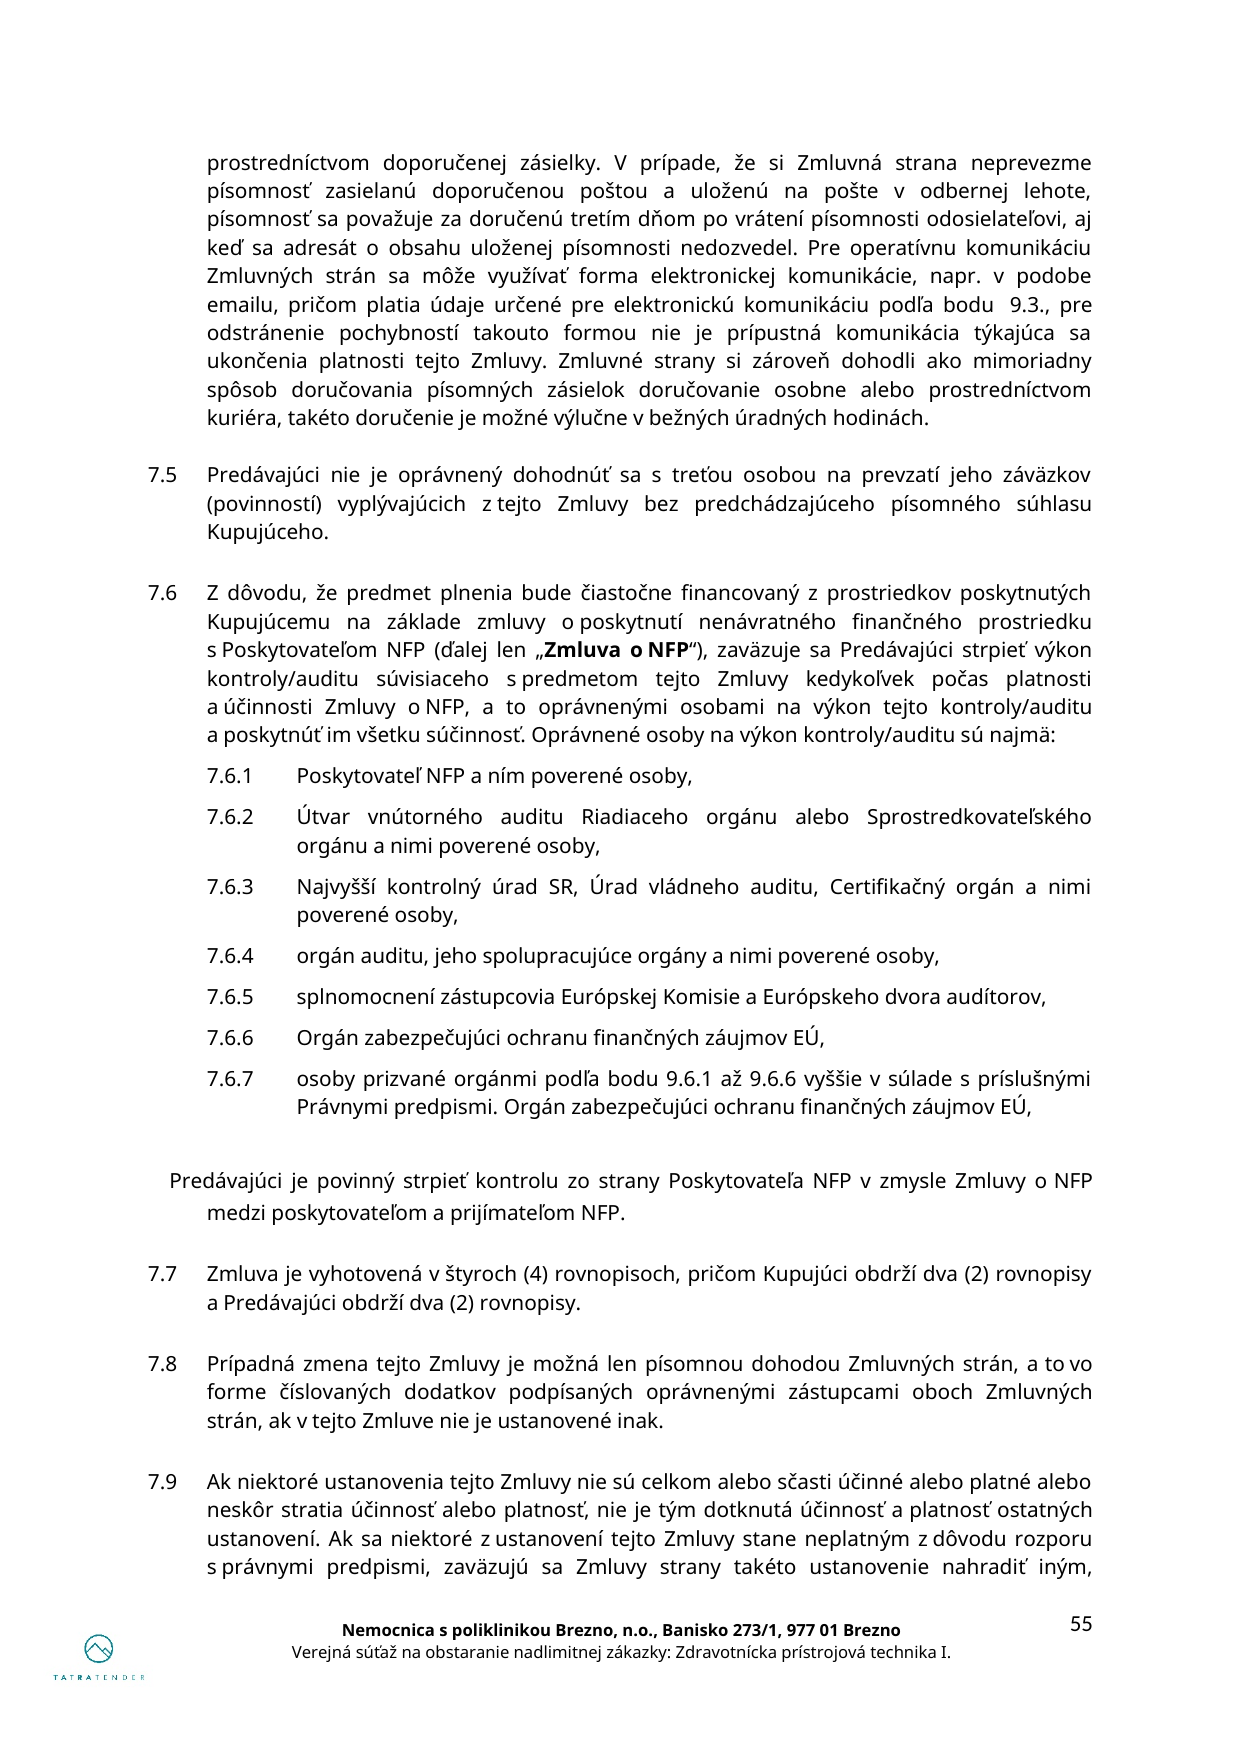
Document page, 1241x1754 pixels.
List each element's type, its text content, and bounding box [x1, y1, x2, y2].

list Útvar vnútorného auditu Riadiaceho orgánu alebo Sprostredkovateľského orgánu a nimi poverené osoby, [207, 802, 1093, 859]
list Poskytovateľ NFP a ním poverené osoby, [207, 761, 1093, 790]
list Z dôvodu, že predmet plnenia bude čiastočne financovaný z prostriedkov poskytnutých Kupujúcemu na základe zmluvy o poskytnutí nenávratného finančného prostriedku s Poskytovateľom NFP (ďalej len „Zmluva o NFP“), zaväzuje sa Predávajúci strpieť výkon kontroly/auditu súvisiaceho s predmetom tejto Zmluvy kedykoľvek počas platnosti a účinnosti Zmluvy o NFP, a to oprávnenými osobami na výkon tejto kontroly/auditu a poskytnúť im všetku súčinnosť. Oprávnené osoby na výkon kontroly/auditu sú najmä: [148, 578, 1093, 749]
list osoby prizvané orgánmi podľa bodu 9.6.1 až 9.6.6 vyššie v súlade s príslušnými Právnymi predpismi. Orgán zabezpečujúci ochranu finančných záujmov EÚ, [207, 1064, 1093, 1121]
list orgán auditu, jeho spolupracujúce orgány a nimi poverené osoby, [207, 941, 1093, 969]
picture [32, 1610, 165, 1704]
list Zmluva je vyhotovená v štyroch (4) rovnopisoch, pričom Kupujúci obdrží dva (2) rovnopisy a Predávajúci obdrží dva (2) rovnopisy. [148, 1259, 1093, 1316]
list Predávajúci nie je oprávnený dohodnúť sa s treťou osobou na prevzatí jeho záväzkov (povinností) vyplývajúcich z tejto Zmluvy bez predchádzajúceho písomného súhlasu Kupujúceho. [148, 460, 1093, 546]
list Orgán zabezpečujúci ochranu finančných záujmov EÚ, [207, 1023, 1093, 1051]
list splnomocnení zástupcovia Európskej Komisie a Európskeho dvora audítorov, [207, 982, 1093, 1011]
list Prípadná zmena tejto Zmluvy je možná len písomnou dohodou Zmluvných strán, a to vo forme číslovaných dodatkov podpísaných oprávnenými zástupcami oboch Zmluvných strán, ak v tejto Zmluve nie je ustanovené inak. [148, 1349, 1093, 1434]
text Predávajúci je povinný strpieť kontrolu zo strany Poskytovateľa NFP v zmysle Zmluvy o NFP medzi poskytovateľom a prijímateľom NFP. [169, 1166, 1093, 1227]
list Najvyšší kontrolný úrad SR, Úrad vládneho auditu, Certifikačný orgán a nimi poverené osoby, [207, 872, 1093, 929]
